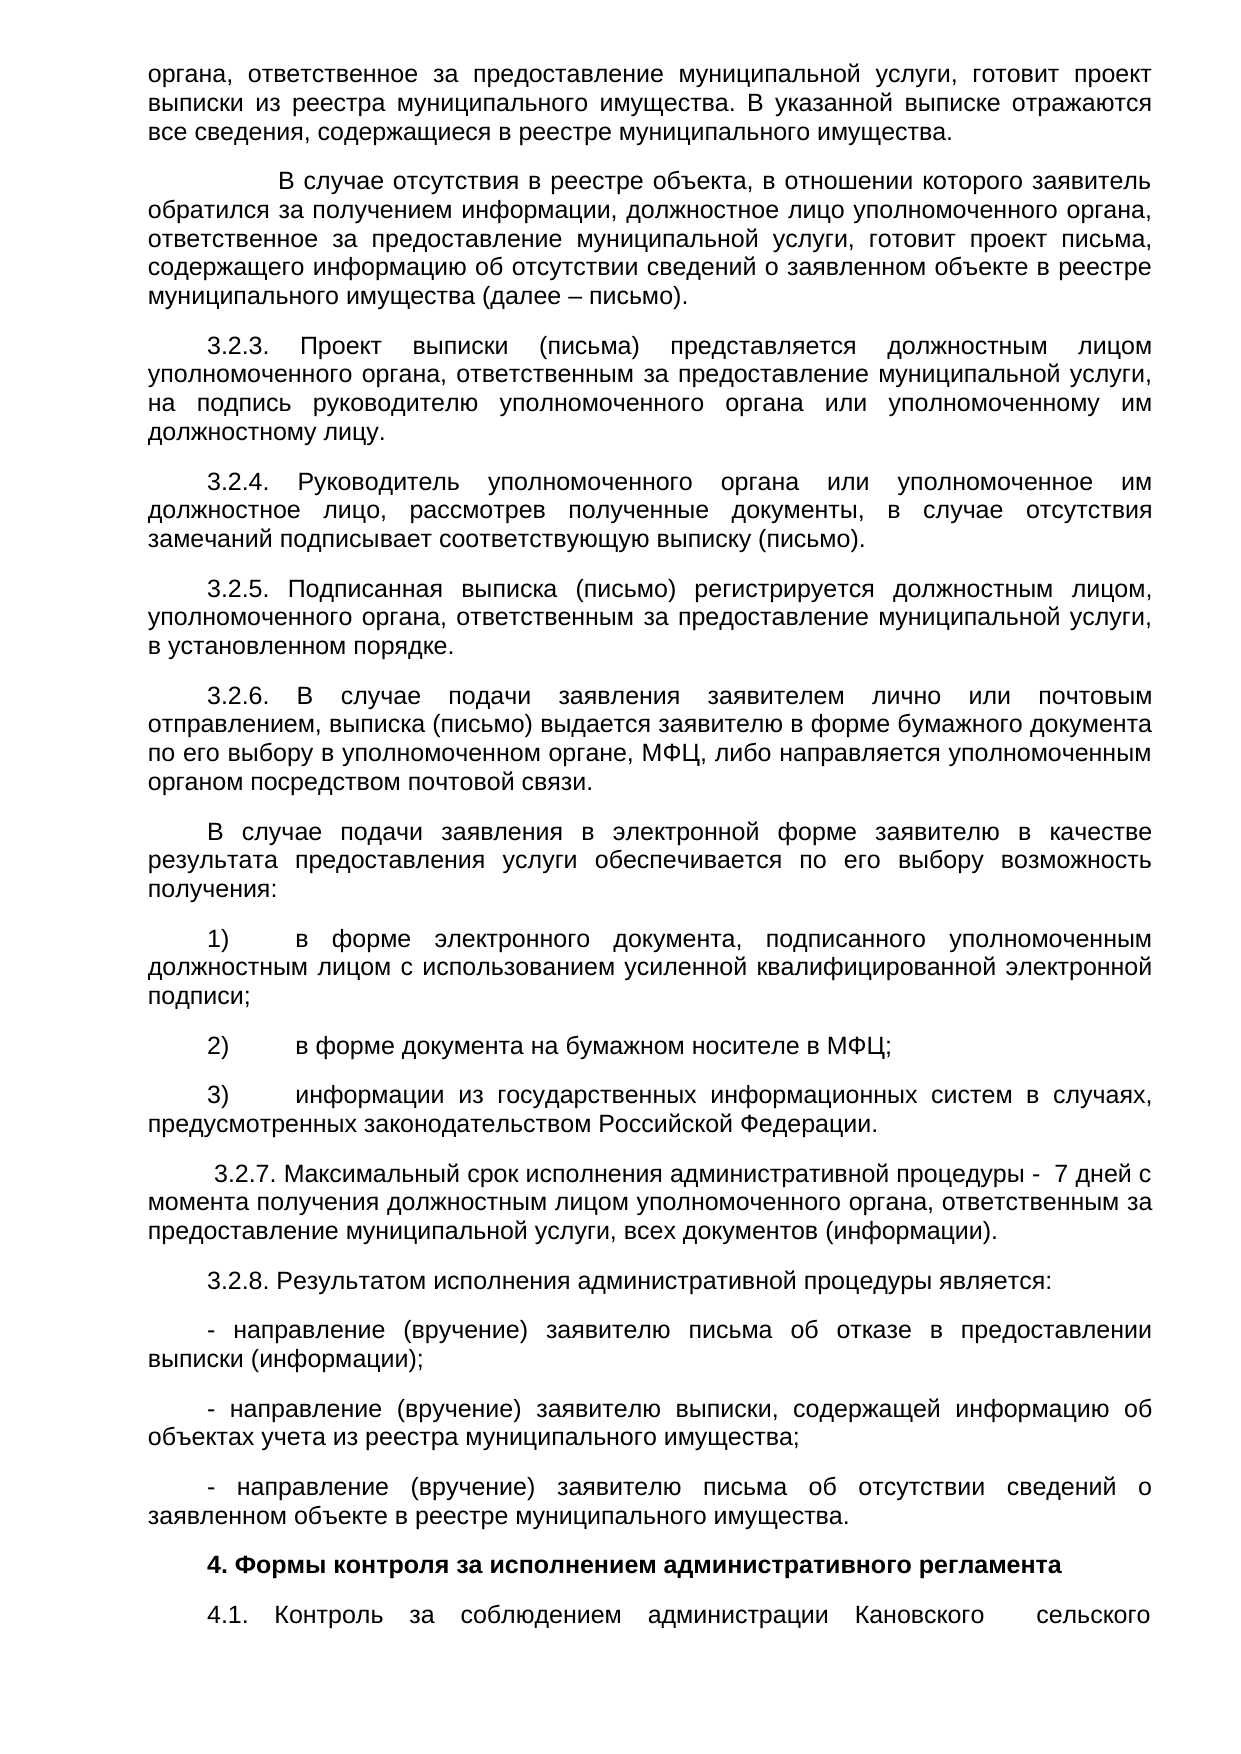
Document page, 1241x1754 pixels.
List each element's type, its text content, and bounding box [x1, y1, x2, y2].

text 3.2.8. Результатом исполнения административной процедуры является: [148, 1266, 1153, 1294]
text - направление (вручение) заявителю выписки, содержащей информацию об объектах учета из реестра муниципального имущества; [148, 1394, 1153, 1451]
text 3.2.7. Максимальный срок исполнения административной процедуры - 7 дней с момента получения должностным лицом уполномоченного органа, ответственным за предоставление муниципальной услуги, всех документов (информации). [148, 1159, 1153, 1245]
text 1) в форме электронного документа, подписанного уполномоченным должностным лицом с использованием усиленной квалифицированной электронной подписи; [148, 924, 1153, 1010]
text В случае подачи заявления в электронной форме заявителю в качестве результата предоставления услуги обеспечивается по его выбору возможность получения: [148, 817, 1153, 903]
text 4. Формы контроля за исполнением административного регламента [148, 1550, 1153, 1579]
text 3.2.6. В случае подачи заявления заявителем лично или почтовым отправлением, выписка (письмо) выдается заявителю в форме бумажного документа по его выбору в уполномоченном органе, МФЦ, либо направляется уполномоченным органом посредством почтовой связи. [148, 681, 1153, 796]
text 3) информации из государственных информационных систем в случаях, предусмотренных законодательством Российской Федерации. [148, 1080, 1153, 1138]
text - направление (вручение) заявителю письма об отказе в предоставлении выписки (информации); [148, 1315, 1153, 1373]
text 3.2.5. Подписанная выписка (письмо) регистрируется должностным лицом, уполномоченного органа, ответственным за предоставление муниципальной услуги, в установленном порядке. [148, 574, 1153, 660]
text 3.2.3. Проект выписки (письма) представляется должностным лицом уполномоченного органа, ответственным за предоставление муниципальной услуги, на подпись руководителю уполномоченного органа или уполномоченному им должностному лицу. [148, 331, 1153, 446]
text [148, 59, 1153, 145]
text 3.2.4. Руководитель уполномоченного органа или уполномоченное им должностное лицо, рассмотрев полученные документы, в случае отсутствия замечаний подписывает соответствующую выписку (письмо). [148, 467, 1153, 553]
text 2) в форме документа на бумажном носителе в МФЦ; [148, 1031, 1153, 1059]
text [148, 1600, 1152, 1629]
text - направление (вручение) заявителю письма об отсутствии сведений о заявленном объекте в реестре муниципального имущества. [148, 1472, 1153, 1529]
text В случае отсутствия в реестре объекта, в отношении которого заявитель обратился за получением информации, должностное лицо уполномоченного органа, ответственное за предоставление муниципальной услуги, готовит проект письма, содержащего информацию об отсутствии сведений о заявленном объекте в реестре муниципального имущества (далее – письмо). [148, 166, 1153, 310]
